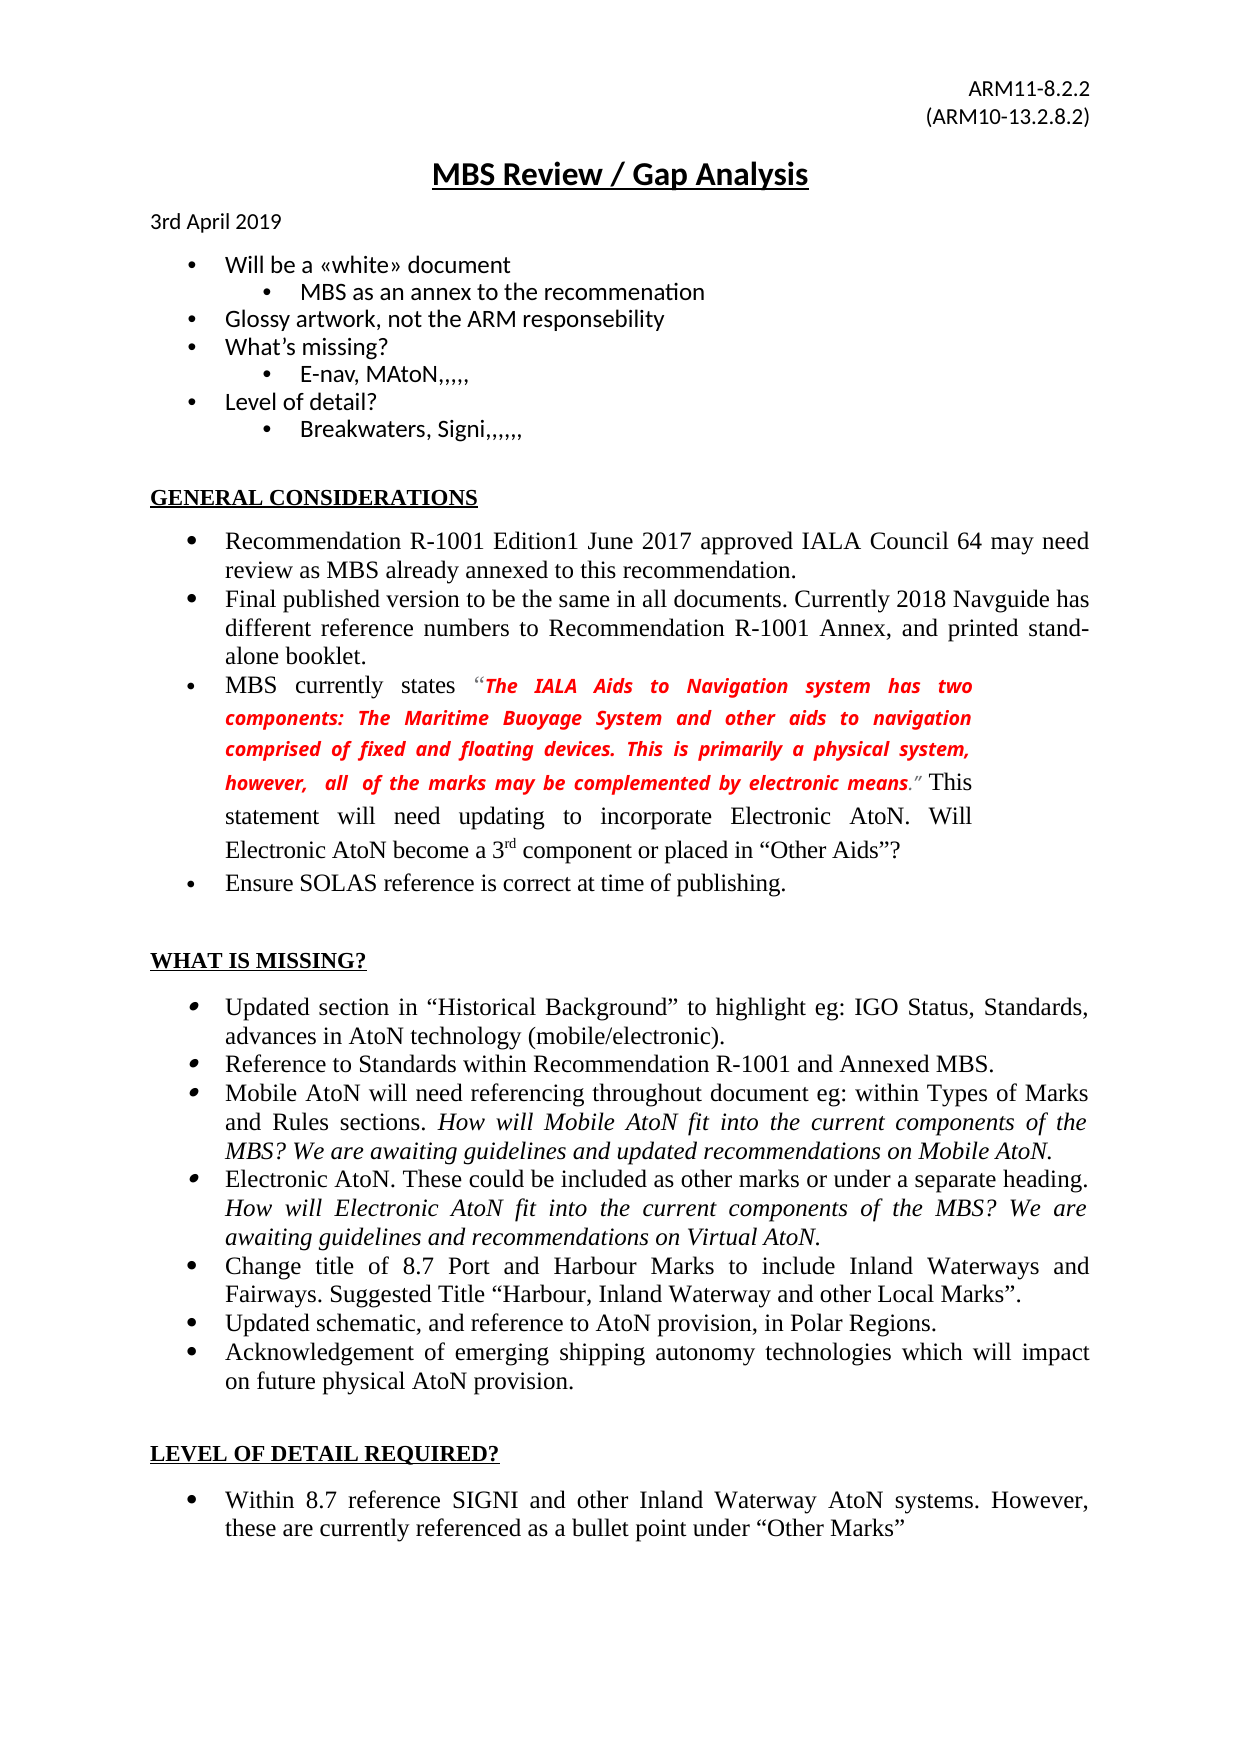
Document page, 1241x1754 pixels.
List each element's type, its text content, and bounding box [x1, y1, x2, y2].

list MBS currently states “The IALA Aids to Navigation system has two components: The Maritime Buoyage System and other aids to navigation comprised of fixed and floating devices. This is primarily a physical system, however, all of the marks may be complemented by electronic means.” This statement will need updating to incorporate Electronic AtoN. Will Electronic AtoN become a 3rd component or placed in “Other Aids”? [187, 670, 973, 863]
list Reference to Standards within Recommendation R-1001 and Annexed MBS. [187, 1049, 1090, 1078]
list E-nav, MAtoN,,,,, [262, 361, 1090, 388]
list Glossy artwork, not the ARM responsebility [187, 306, 1090, 333]
list MBS as an annex to the recommenation [262, 279, 1090, 306]
list Updated section in “Historical Background” to highlight eg: IGO Status, Standards, advances in AtoN technology (mobile/electronic). [187, 992, 1090, 1049]
list Updated schematic, and reference to AtoN provision, in Polar Regions. [187, 1308, 1090, 1337]
text LEVEL OF DETAIL REQUIRED? [150, 1439, 1090, 1466]
list Level of detail? [187, 388, 1090, 416]
list Recommendation R-1001 Edition1 June 2017 approved IALA Council 64 may need review as MBS already annexed to this recommendation. [187, 526, 1090, 584]
list Acknowledgement of emerging shipping autonomy technologies which will impact on future physical AtoN provision. [187, 1337, 1090, 1394]
list Electronic AtoN. These could be included as other marks or under a separate heading. How will Electronic AtoN fit into the current components of the MBS? We are awaiting guidelines and recommendations on Virtual AtoN. [187, 1164, 1090, 1251]
list Breakwaters, Signi,,,,,, [262, 416, 1090, 443]
list Ensure SOLAS reference is correct at time of publishing. [187, 868, 973, 897]
list Mobile AtoN will need referencing throughout document eg: within Types of Marks and Rules sections. How will Mobile AtoN fit into the current components of the MBS? We are awaiting guidelines and updated recommendations on Mobile AtoN. [187, 1078, 1090, 1164]
list Change title of 8.7 Port and Harbour Marks to include Inland Waterways and Fairways. Suggested Title “Harbour, Inland Waterway and other Local Marks”. [187, 1251, 1090, 1308]
text GENERAL CONSIDERATIONS [150, 486, 1090, 510]
text WHAT IS MISSING? [150, 947, 1090, 973]
list Final published version to be the same in all documents. Currently 2018 Navguide has different reference numbers to Recommendation R-1001 Annex, and printed stand-alone booklet. [187, 584, 1090, 670]
list Will be a «white» document [187, 251, 1090, 279]
text MBS Review / Gap Analysis [150, 156, 1090, 193]
list Within 8.7 reference SIGNI and other Inland Waterway AtoN systems. However, these are currently referenced as a bullet point under “Other Marks” [187, 1485, 1090, 1542]
text 3rd April 2019 [150, 209, 1090, 234]
list What’s missing? [187, 333, 1090, 361]
